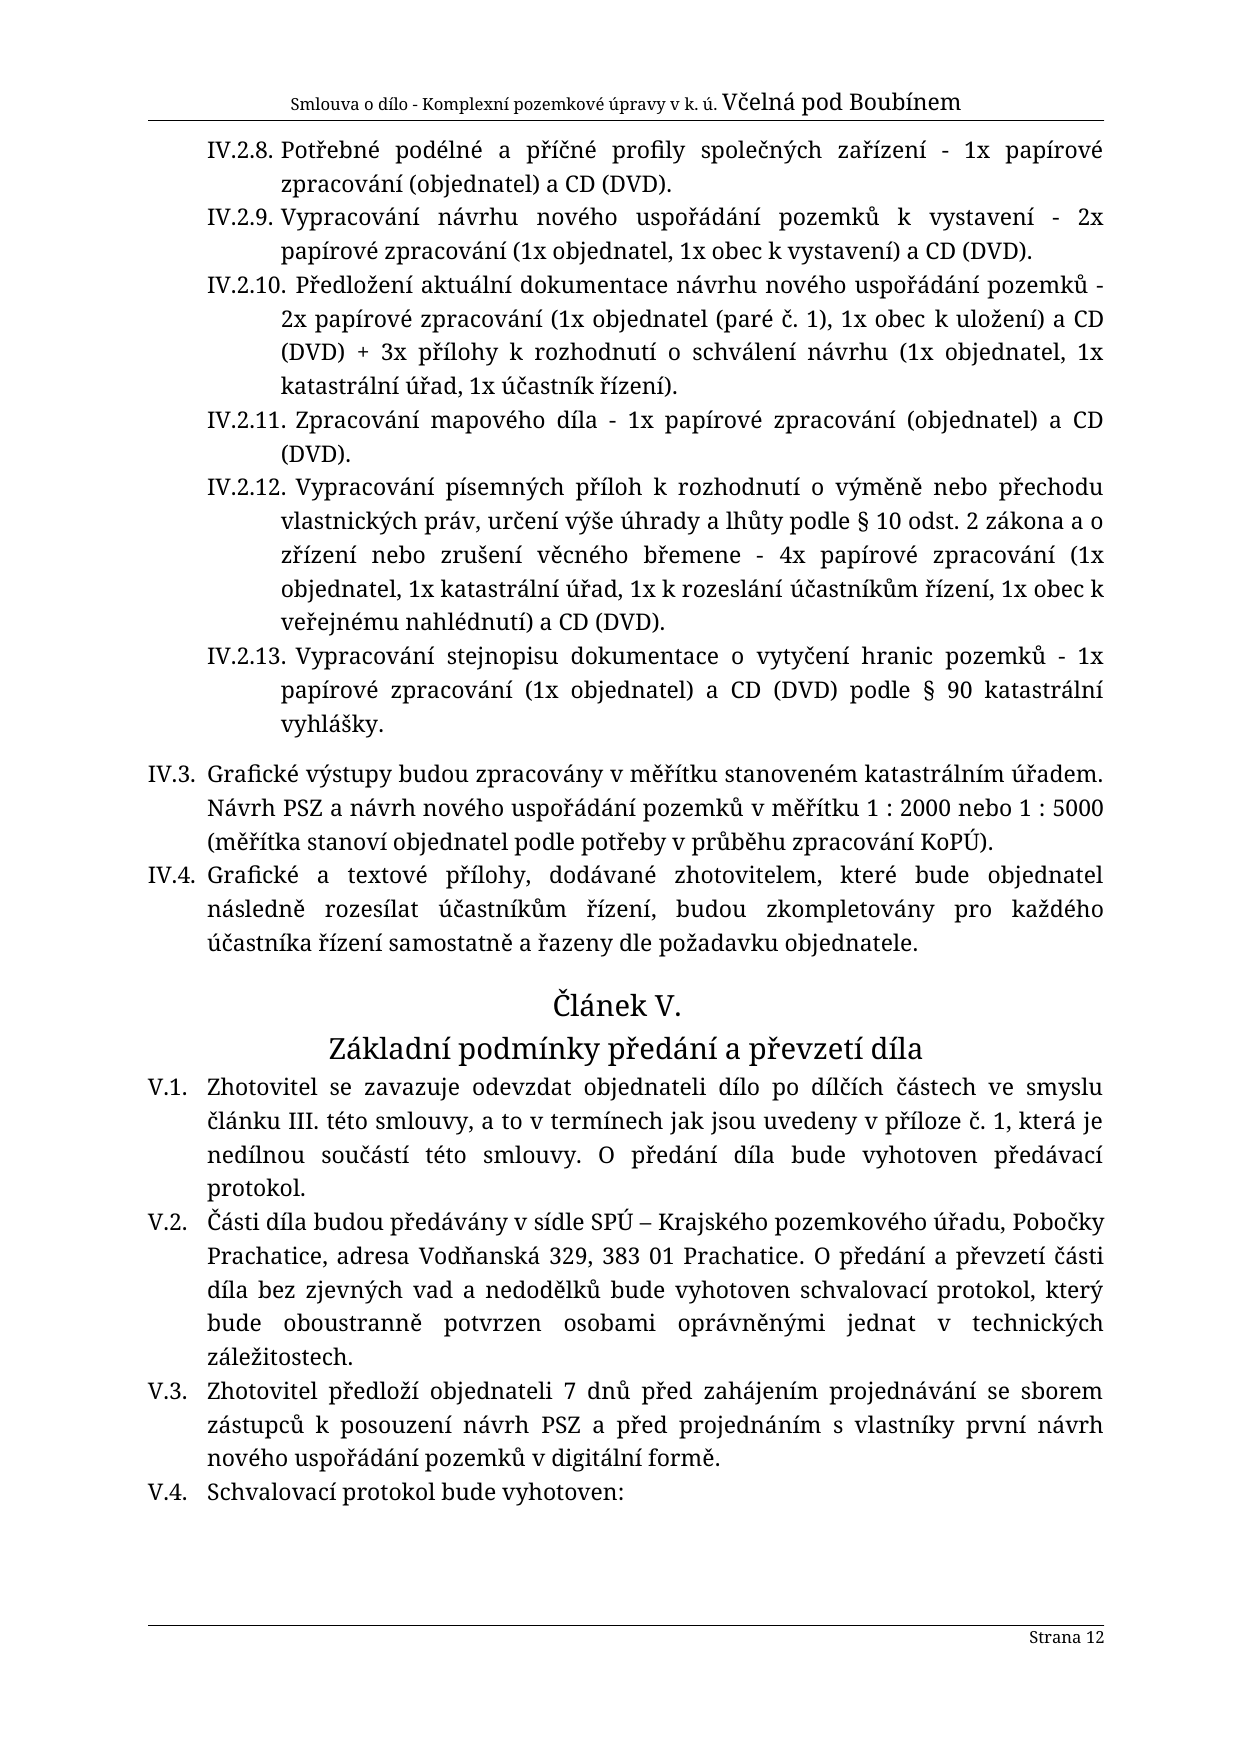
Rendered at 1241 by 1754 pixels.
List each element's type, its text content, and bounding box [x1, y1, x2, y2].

list Grafické a textové přílohy, dodávané zhotovitelem, které bude objednatel následně rozesílat účastníkům řízení, budou zkompletovány pro každého účastníka řízení samostatně a řazeny dle požadavku objednatele. [148, 859, 1104, 958]
text Vypracování návrhu nového uspořádání pozemků k vystavení - 2x papírové zpracování (1x objednatel, 1x obec k vystavení) a CD (DVD). [207, 201, 1104, 266]
text Vypracování stejnopisu dokumentace o vytyčení hranic pozemků - 1x papírové zpracování (1x objednatel) a CD (DVD) podle § 90 katastrální vyhlášky. [207, 640, 1104, 739]
text Potřebné podélné a příčné profily společných zařízení - 1x papírové zpracování (objednatel) a CD (DVD). [207, 134, 1104, 199]
text Zpracování mapového díla - 1x papírové zpracování (objednatel) a CD (DVD). [207, 404, 1104, 469]
list Zhotovitel se zavazuje odevzdat objednateli dílo po dílčích částech ve smyslu článku III. této smlouvy, a to v termínech jak jsou uvedeny v příloze č. 1, která je nedílnou součástí této smlouvy. O předání díla bude vyhotoven předávací protokol. [148, 1071, 1104, 1203]
subtitle Základní podmínky předání a převzetí díla [148, 985, 1104, 1068]
list Části díla budou předávány v sídle SPÚ – Krajského pozemkového úřadu, Pobočky Prachatice, adresa Vodňanská 329, 383 01 Prachatice. O předání a převzetí části díla bez zjevných vad a nedodělků bude vyhotoven schvalovací protokol, který bude oboustranně potvrzen osobami oprávněnými jednat v technických záležitostech. [148, 1206, 1104, 1372]
list Schvalovací protokol bude vyhotoven: [148, 1476, 1104, 1507]
list Grafické výstupy budou zpracovány v měřítku stanoveném katastrálním úřadem. Návrh PSZ a návrh nového uspořádání pozemků v měřítku 1 : 2000 nebo 1 : 5000 (měřítka stanoví objednatel podle potřeby v průběhu zpracování KoPÚ). [148, 758, 1104, 857]
text Vypracování písemných příloh k rozhodnutí o výměně nebo přechodu vlastnických práv, určení výše úhrady a lhůty podle § 10 odst. 2 zákona a o zřízení nebo zrušení věcného břemene - 4x papírové zpracování (1x objednatel, 1x katastrální úřad, 1x k rozeslání účastníkům řízení, 1x obec k veřejnému nahlédnutí) a CD (DVD). [207, 471, 1104, 637]
text Předložení aktuální dokumentace návrhu nového uspořádání pozemků - 2x papírové zpracování (1x objednatel (paré č. 1), 1x obec k uložení) a CD (DVD) + 3x přílohy k rozhodnutí o schválení návrhu (1x objednatel, 1x katastrální úřad, 1x účastník řízení). [207, 269, 1104, 401]
list Zhotovitel předloží objednateli 7 dnů před zahájením projednávání se sborem zástupců k posouzení návrh PSZ a před projednáním s vlastníky první návrh nového uspořádání pozemků v digitální formě. [148, 1375, 1104, 1473]
